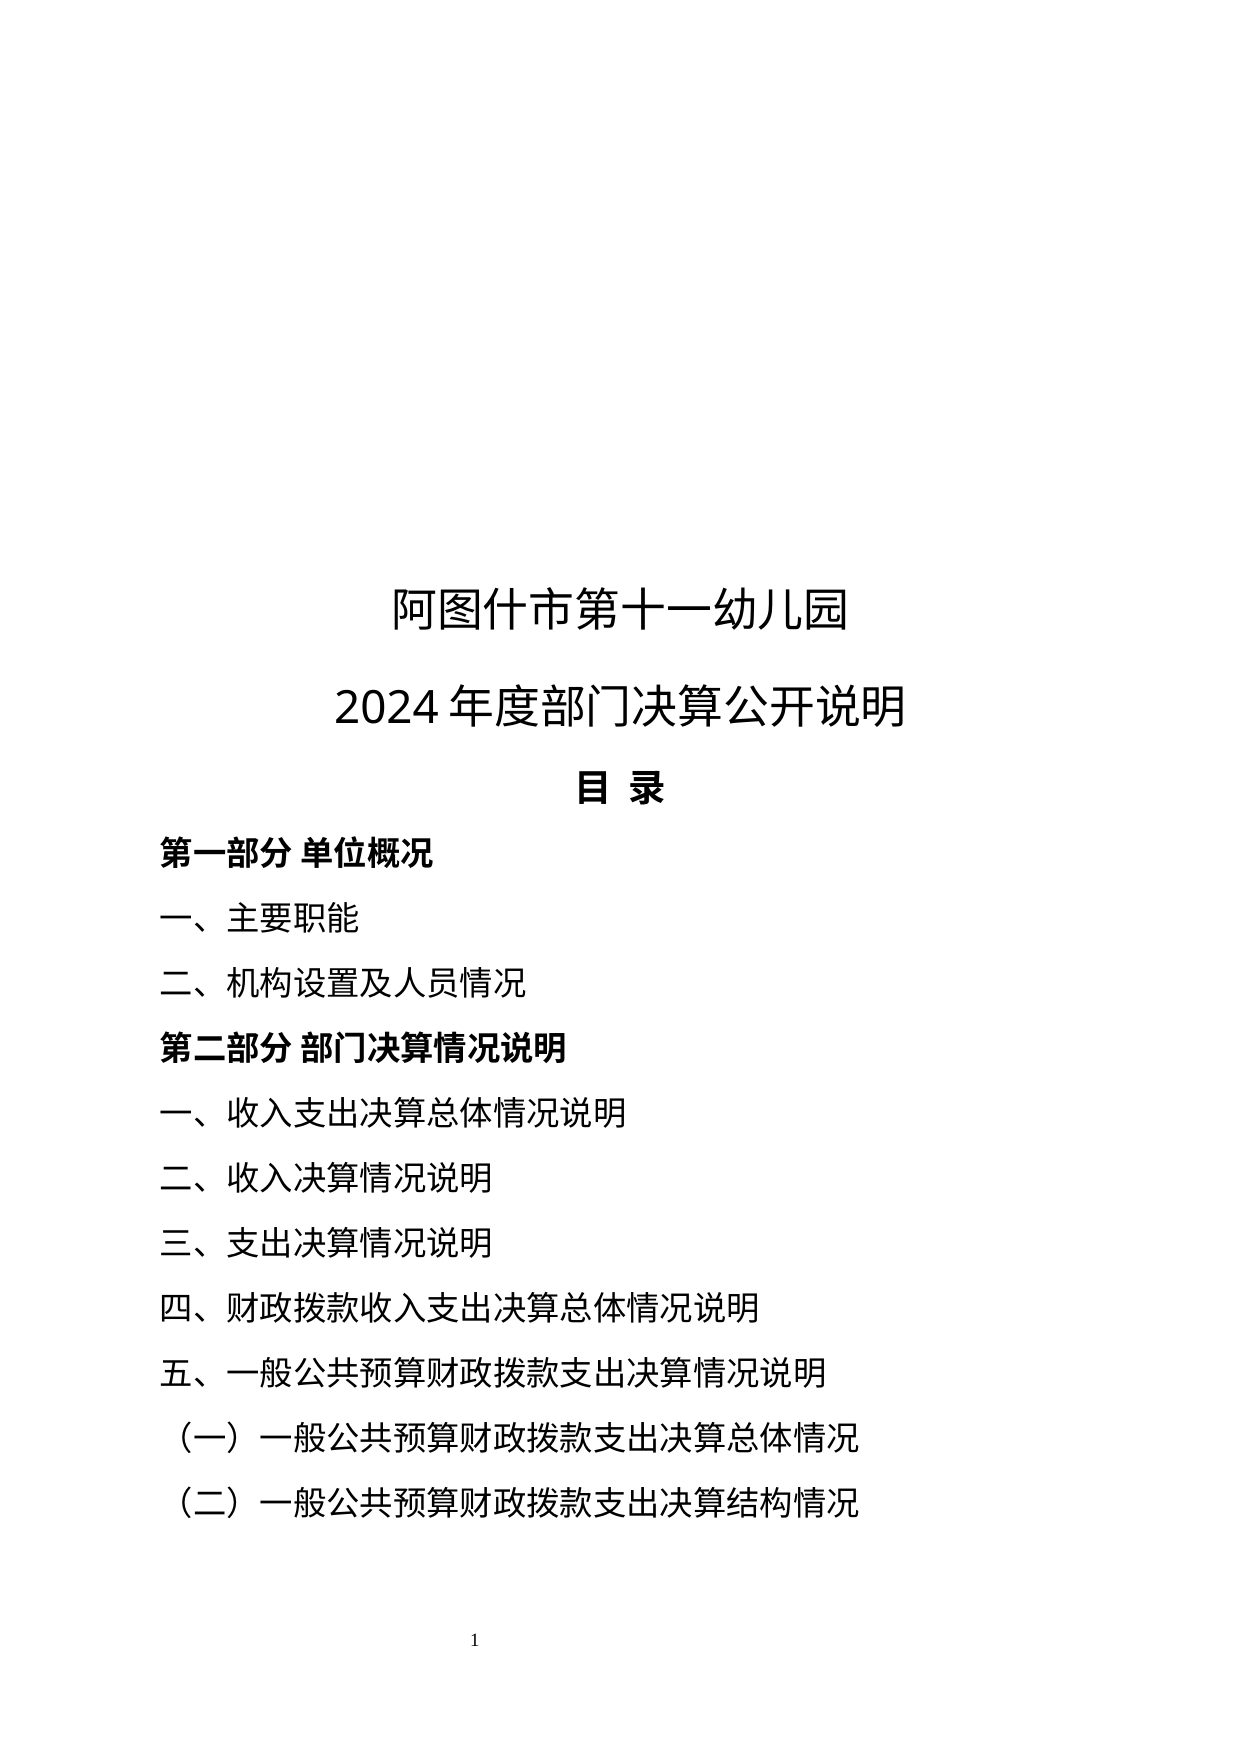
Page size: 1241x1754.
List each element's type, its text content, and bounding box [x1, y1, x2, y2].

text 阿图什市第十一幼儿园 [159, 558, 1081, 655]
text （一）一般公共预算财政拨款支出决算总体情况 [159, 1403, 1081, 1468]
text 三、支出决算情况说明 [159, 1208, 1081, 1273]
text 五、一般公共预算财政拨款支出决算情况说明 [159, 1338, 1081, 1403]
text 第二部分 部门决算情况说明 [159, 1013, 1081, 1078]
text 目 录 [159, 753, 1081, 818]
text 二、机构设置及人员情况 [159, 948, 1081, 1013]
text 2024年度部门决算公开说明 [159, 655, 1081, 753]
text 一、主要职能 [159, 883, 1081, 948]
text 四、财政拨款收入支出决算总体情况说明 [159, 1273, 1081, 1338]
text （二）一般公共预算财政拨款支出决算结构情况 [159, 1468, 1081, 1533]
text 二、收入决算情况说明 [159, 1143, 1081, 1208]
text 一、收入支出决算总体情况说明 [159, 1078, 1081, 1143]
text 第一部分 单位概况 [159, 818, 1081, 883]
